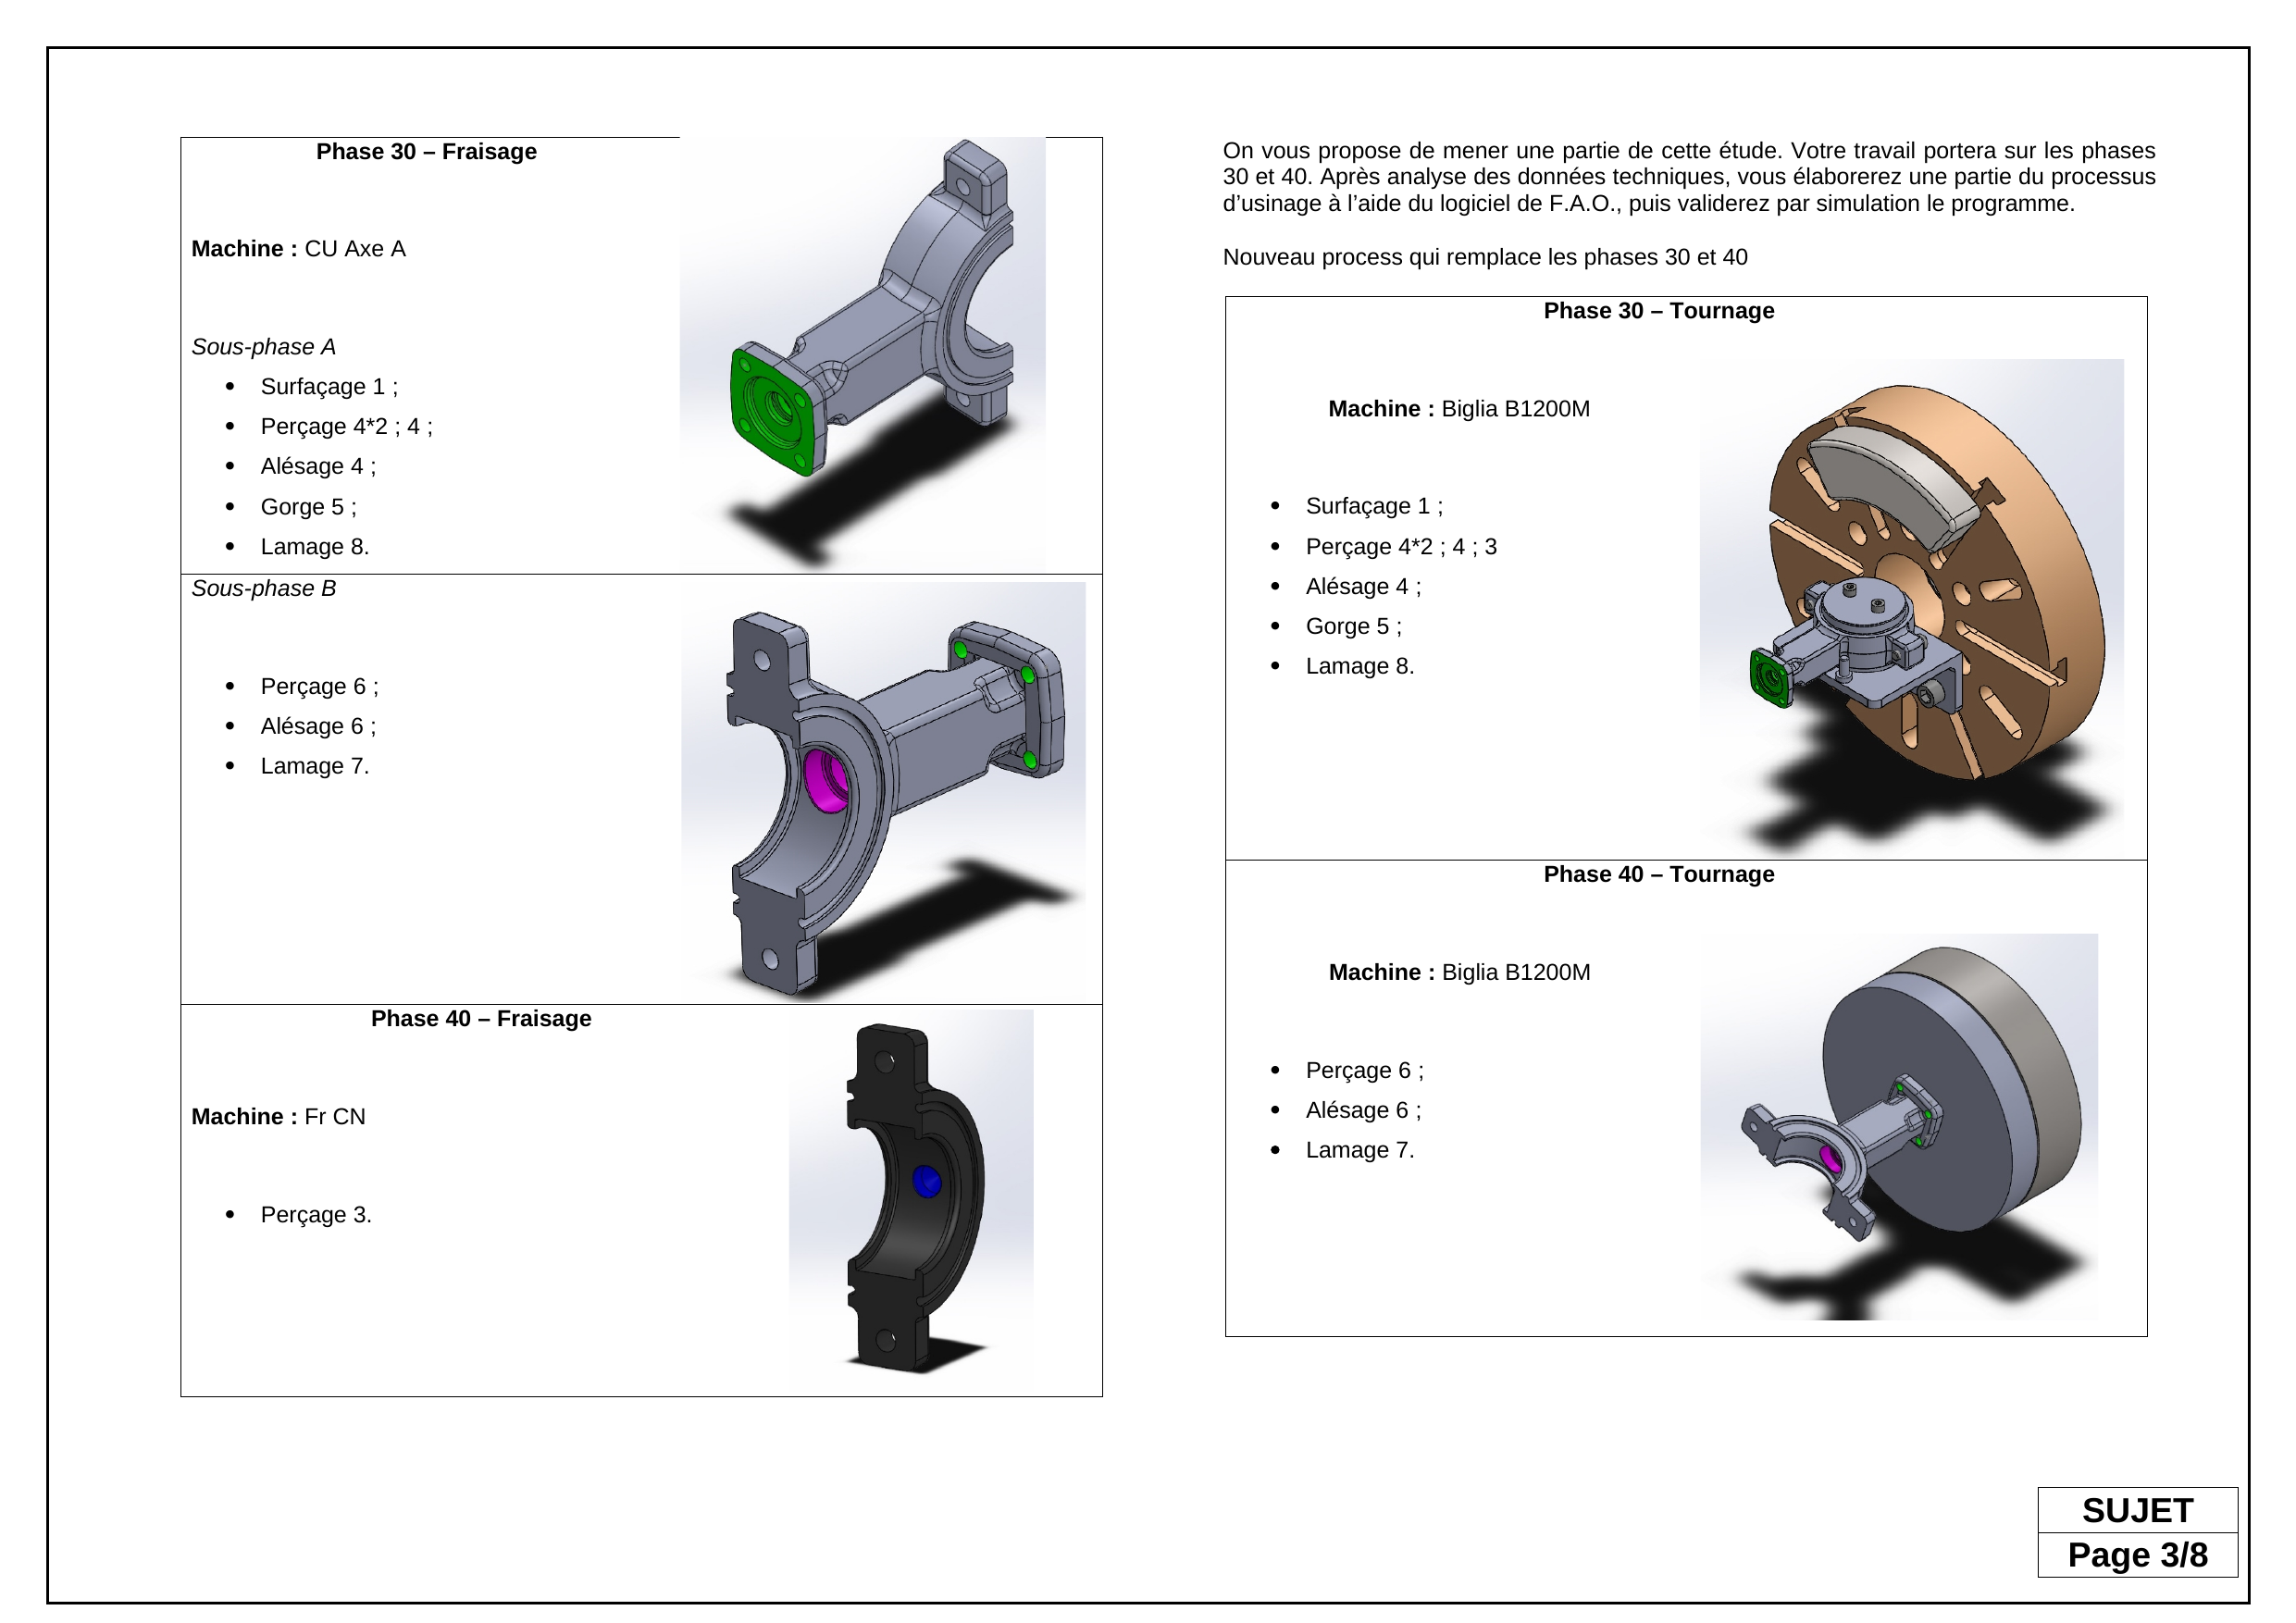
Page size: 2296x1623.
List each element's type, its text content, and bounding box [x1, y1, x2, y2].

table_header Phase 30 – Tournage Machine : Biglia B1200M Surfaçage 1 ; Perçage 4*2 ; 4 ; 3 Alésage 4 ; Gorge 5 ; Lamage 8. [1226, 297, 2147, 860]
picture [1699, 359, 2124, 858]
table_cell Phase 40 – Fraisage Machine : Fr CN Perçage 3. [181, 1005, 1102, 1396]
text Nouveau process qui remplace les phases 30 et 40 [1222, 243, 2159, 269]
picture [680, 582, 1086, 1002]
table_cell Phase 40 – Tournage Machine : Biglia B1200M Perçage 6 ; Alésage 6 ; Lamage 7. [1226, 861, 2147, 1336]
table_cell Sous-phase B Perçage 6 ; Alésage 6 ; Lamage 7. [181, 575, 1102, 1004]
picture [788, 1010, 1034, 1389]
picture [1699, 934, 2098, 1319]
table_cell Phase 30 – Fraisage Machine : CU Axe A Sous-phase A Surfaçage 1 ; Perçage 4*2 ; 4 ; Alésage 4 ; Gorge 5 ; Lamage 8. [181, 138, 1102, 574]
text On vous propose de mener une partie de cette étude. Votre travail portera sur les phases 30 et 40. Après analyse des données techniques, vous élaborerez une partie du processus d’usinage à l’aide du logiciel de F.A.O., puis validerez par simulation le programme. [1222, 137, 2159, 217]
picture [678, 137, 1046, 572]
